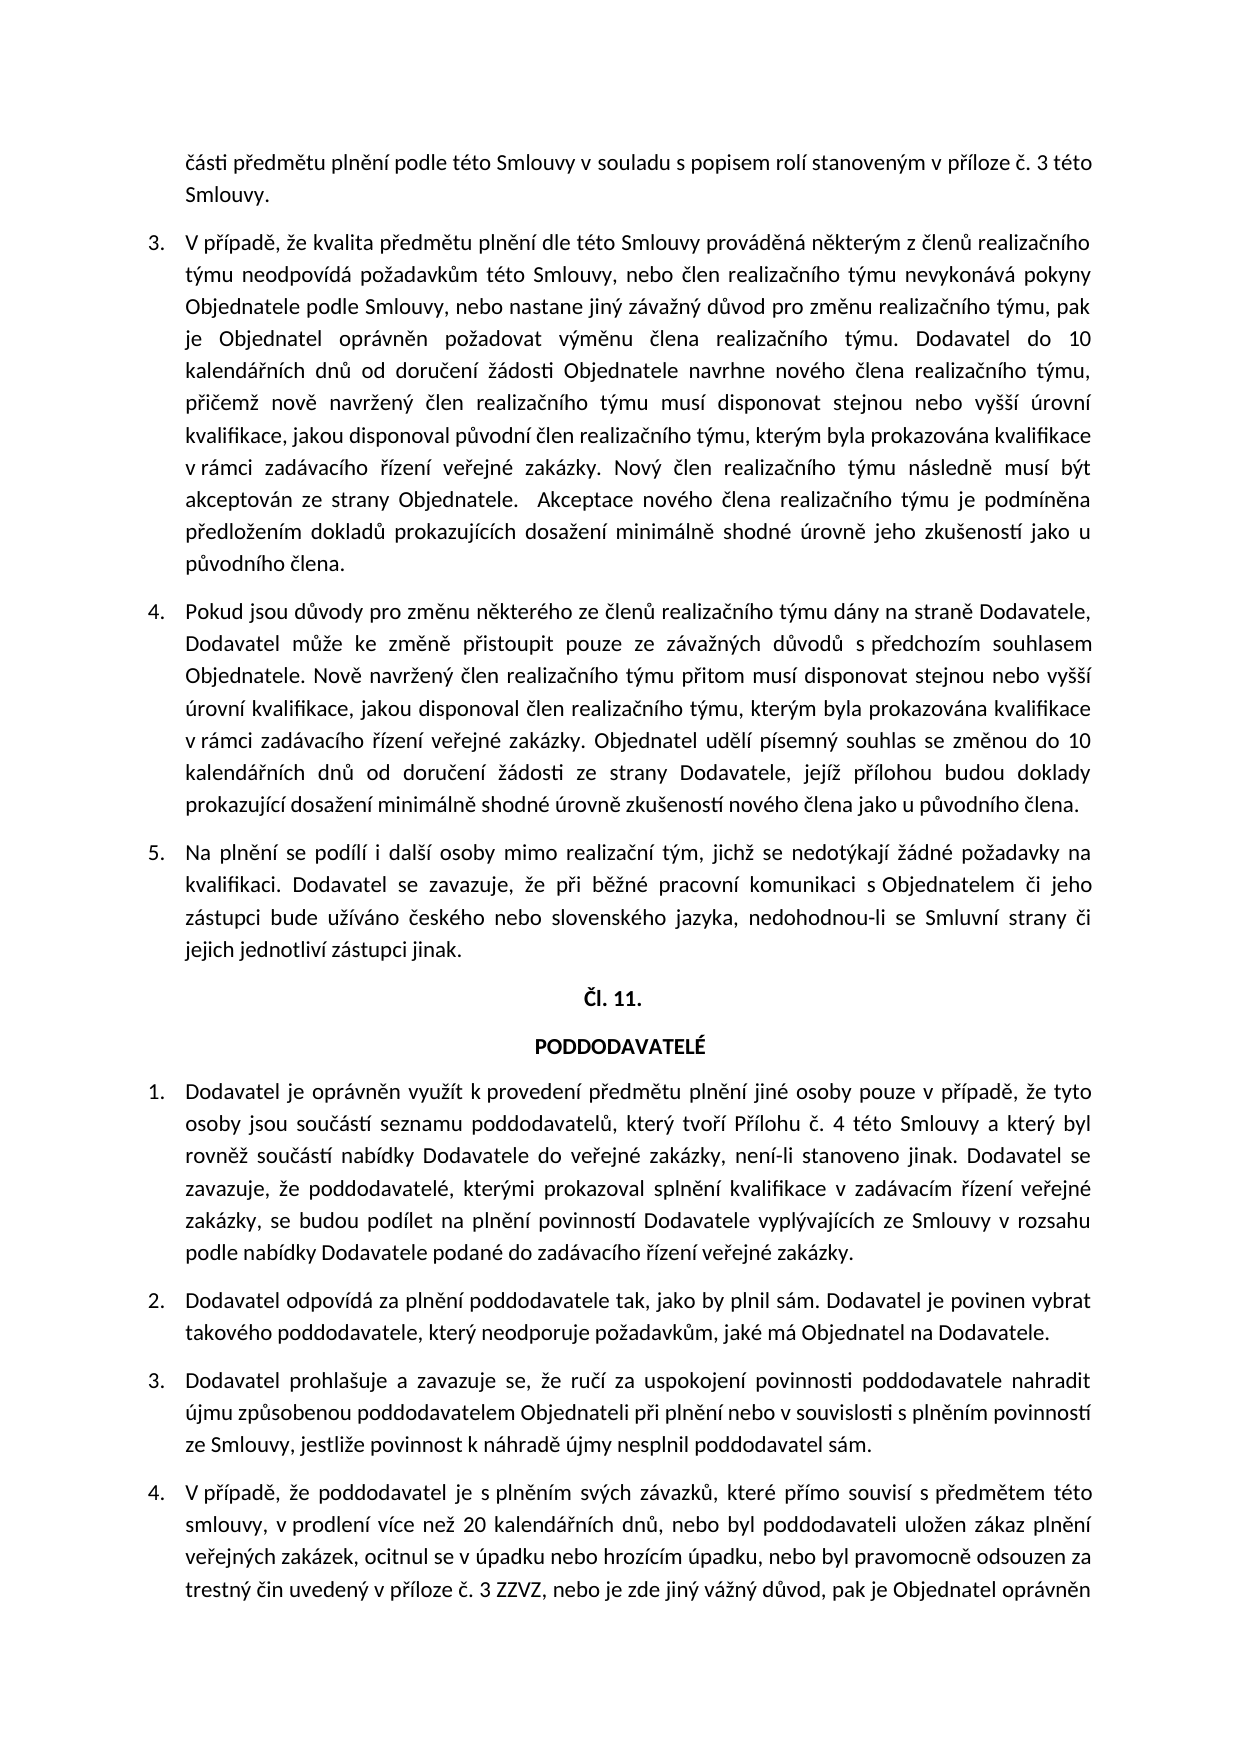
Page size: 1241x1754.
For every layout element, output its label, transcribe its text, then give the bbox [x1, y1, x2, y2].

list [148, 148, 1093, 208]
list Na plnění se podílí i další osoby mimo realizační tým, jichž se nedotýkají žádné požadavky na kvalifikaci. Dodavatel se zavazuje, že při běžné pracovní komunikaci s Objednatelem či jeho zástupci bude užíváno českého nebo slovenského jazyka, nedohodnou-li se Smluvní strany či jejich jednotliví zástupci jinak. [148, 838, 1093, 963]
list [148, 1478, 1093, 1603]
list V případě, že kvalita předmětu plnění dle této Smlouvy prováděná některým z členů realizačního týmu neodpovídá požadavkům této Smlouvy, nebo člen realizačního týmu nevykonává pokyny Objednatele podle Smlouvy, nebo nastane jiný závažný důvod pro změnu realizačního týmu, pak je Objednatel oprávněn požadovat výměnu člena realizačního týmu. Dodavatel do 10 kalendářních dnů od doručení žádosti Objednatele navrhne nového člena realizačního týmu, přičemž nově navržený člen realizačního týmu musí disponovat stejnou nebo vyšší úrovní kvalifikace, jakou disponoval původní člen realizačního týmu, kterým byla prokazována kvalifikace v rámci zadávacího řízení veřejné zakázky. Nový člen realizačního týmu následně musí být akceptován ze strany Objednatele. Akceptace nového člena realizačního týmu je podmíněna předložením dokladů prokazujících dosažení minimálně shodné úrovně jeho zkušeností jako u původního člena. [148, 228, 1093, 577]
list Dodavatel odpovídá za plnění poddodavatele tak, jako by plnil sám. Dodavatel je povinen vybrat takového poddodavatele, který neodporuje požadavkům, jaké má Objednatel na Dodavatele. [148, 1286, 1093, 1346]
list Dodavatel je oprávněn využít k provedení předmětu plnění jiné osoby pouze v případě, že tyto osoby jsou součástí seznamu poddodavatelů, který tvoří Přílohu č. 4 této Smlouvy a který byl rovněž součástí nabídky Dodavatele do veřejné zakázky, není-li stanoveno jinak. Dodavatel se zavazuje, že poddodavatelé, kterými prokazoval splnění kvalifikace v zadávacím řízení veřejné zakázky, se budou podílet na plnění povinností Dodavatele vyplývajících ze Smlouvy v rozsahu podle nabídky Dodavatele podané do zadávacího řízení veřejné zakázky. [148, 1077, 1093, 1266]
list Pokud jsou důvody pro změnu některého ze členů realizačního týmu dány na straně Dodavatele, Dodavatel může ke změně přistoupit pouze ze závažných důvodů s předchozím souhlasem Objednatele. Nově navržený člen realizačního týmu přitom musí disponovat stejnou nebo vyšší úrovní kvalifikace, jakou disponoval člen realizačního týmu, kterým byla prokazována kvalifikace v rámci zadávacího řízení veřejné zakázky. Objednatel udělí písemný souhlas se změnou do 10 kalendářních dnů od doručení žádosti ze strany Dodavatele, jejíž přílohou budou doklady prokazující dosažení minimálně shodné úrovně zkušeností nového člena jako u původního člena. [148, 597, 1093, 818]
list Dodavatel prohlašuje a zavazuje se, že ručí za uspokojení povinnosti poddodavatele nahradit újmu způsobenou poddodavatelem Objednateli při plnění nebo v souvislosti s plněním povinností ze Smlouvy, jestliže povinnost k náhradě újmy nesplnil poddodavatel sám. [148, 1366, 1093, 1458]
subtitle PODDODAVATELÉ [148, 1032, 1093, 1061]
